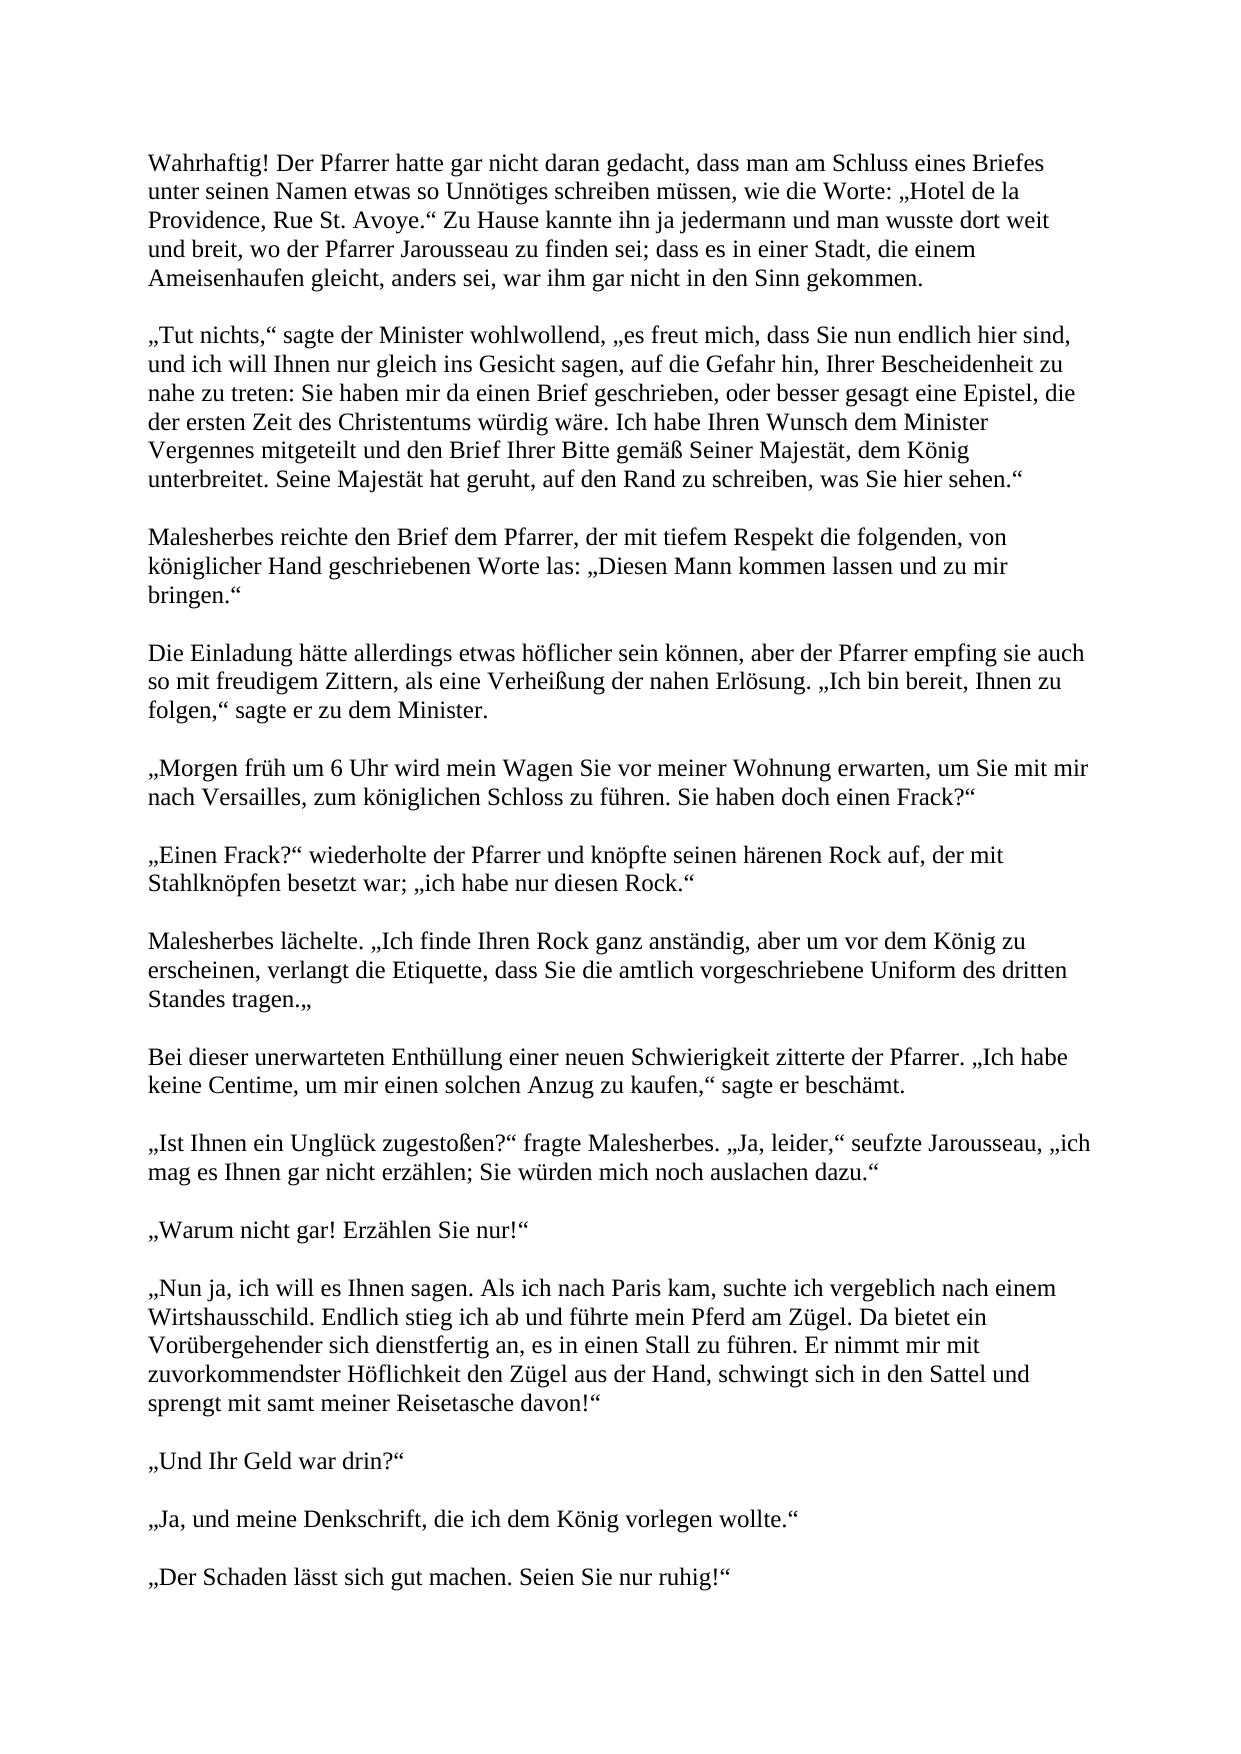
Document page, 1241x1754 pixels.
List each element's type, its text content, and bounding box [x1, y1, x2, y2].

text „Nun ja, ich will es Ihnen sagen. Als ich nach Paris kam, suchte ich vergeblich nach einem Wirtshausschild. Endlich stieg ich ab und führte mein Pferd am Zügel. Da bietet ein Vorübergehender sich dienstfertig an, es in einen Stall zu führen. Er nimmt mir mit zuvorkommendster Höflichkeit den Zügel aus der Hand, schwingt sich in den Sattel und sprengt mit samt meiner Reisetasche davon!“ [148, 1273, 1093, 1417]
text Bei dieser unerwarteten Enthüllung einer neuen Schwierigkeit zitterte der Pfarrer. „Ich habe keine Centime, um mir einen solchen Anzug zu kaufen,“ sagte er beschämt. [148, 1042, 1093, 1099]
text Die Einladung hätte allerdings etwas höflicher sein können, aber der Pfarrer empfing sie auch so mit freudigem Zittern, als eine Verheißung der nahen Erlösung. „Ich bin bereit, Ihnen zu folgen,“ sagte er zu dem Minister. [148, 638, 1093, 724]
text „Der Schaden lässt sich gut machen. Seien Sie nur ruhig!“ [148, 1562, 1093, 1591]
text Malesherbes reichte den Brief dem Pfarrer, der mit tiefem Respekt die folgenden, von königlicher Hand geschriebenen Worte las: „Diesen Mann kommen lassen und zu mir bringen.“ [148, 522, 1093, 608]
text „Ist Ihnen ein Unglück zugestoßen?“ fragte Malesherbes. „Ja, leider,“ seufzte Jarousseau, „ich mag es Ihnen gar nicht erzählen; Sie würden mich noch auslachen dazu.“ [148, 1128, 1093, 1186]
text „Und Ihr Geld war drin?“ [148, 1446, 1093, 1475]
text „Tut nichts,“ sagte der Minister wohlwollend, „es freut mich, dass Sie nun endlich hier sind, und ich will Ihnen nur gleich ins Gesicht sagen, auf die Gefahr hin, Ihrer Bescheidenheit zu nahe zu treten: Sie haben mir da einen Brief geschrieben, oder besser gesagt eine Epistel, die der ersten Zeit des Christentums würdig wäre. Ich habe Ihren Wunsch dem Minister Vergennes mitgeteilt und den Brief Ihrer Bitte gemäß Seiner Majestät, dem König unterbreitet. Seine Majestät hat geruht, auf den Rand zu schreiben, was Sie hier sehen.“ [148, 321, 1093, 493]
text Wahrhaftig! Der Pfarrer hatte gar nicht daran gedacht, dass man am Schluss eines Briefes unter seinen Namen etwas so Unnötiges schreiben müssen, wie die Worte: „Hotel de la Providence, Rue St. Avoye.“ Zu Hause kannte ihn ja jedermann und man wusste dort weit und breit, wo der Pfarrer Jarousseau zu finden sei; dass es in einer Stadt, die einem Ameisenhaufen gleicht, anders sei, war ihm gar nicht in den Sinn gekommen. [148, 148, 1093, 291]
text „Einen Frack?“ wiederholte der Pfarrer und knöpfte seinen härenen Rock auf, der mit Stahlknöpfen besetzt war; „ich habe nur diesen Rock.“ [148, 840, 1093, 897]
text Malesherbes lächelte. „Ich finde Ihren Rock ganz anständig, aber um vor dem König zu erscheinen, verlangt die Etiquette, dass Sie die amtlich vorgeschriebene Uniform des dritten Standes tragen.„ [148, 926, 1093, 1013]
text „Warum nicht gar! Erzählen Sie nur!“ [148, 1215, 1093, 1244]
text „Ja, und meine Denkschrift, die ich dem König vorlegen wollte.“ [148, 1504, 1093, 1533]
text „Morgen früh um 6 Uhr wird mein Wagen Sie vor meiner Wohnung erwarten, um Sie mit mir nach Versailles, zum königlichen Schloss zu führen. Sie haben doch einen Frack?“ [148, 753, 1093, 811]
